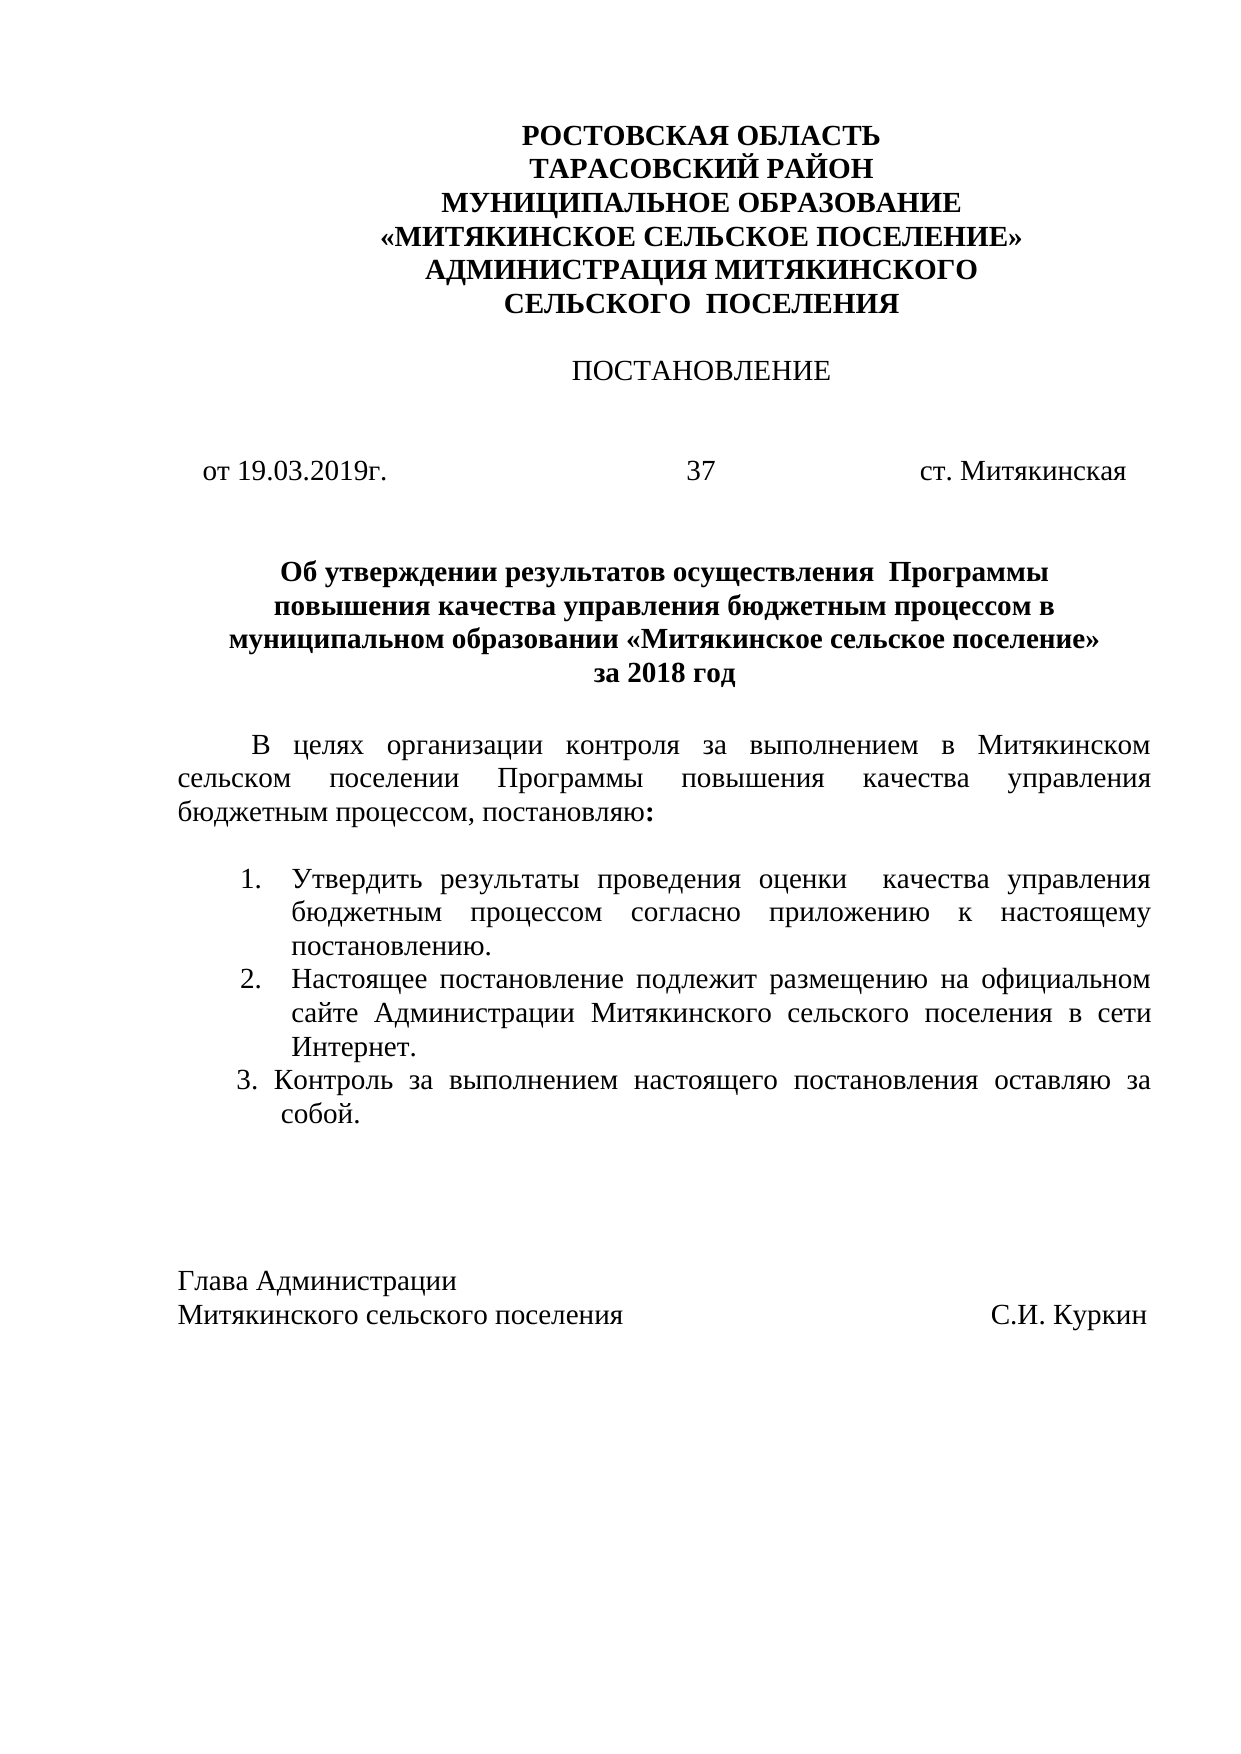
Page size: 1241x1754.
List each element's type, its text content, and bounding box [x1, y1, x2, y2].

list Настоящее постановление подлежит размещению на официальном сайте Администрации Митякинского сельского поселения в сети Интернет. [240, 962, 1152, 1062]
list Утвердить результаты проведения оценки качества управления бюджетным процессом согласно приложению к настоящему постановлению. [240, 861, 1152, 962]
text ПОСТАНОВЛЕНИЕ [177, 353, 1152, 386]
text 3. Контроль за выполнением настоящего постановления оставляю за собой. [236, 1062, 1152, 1129]
text Глава Администрации [177, 1263, 1152, 1297]
text АДМИНИСТРАЦИЯ МИТЯКИНСКОГО [177, 252, 1152, 286]
text РОСТОВСКАЯ ОБЛАСТЬ [177, 118, 1152, 152]
text МУНИЦИПАЛЬНОЕ ОБРАЗОВАНИЕ [177, 185, 1152, 219]
text ТАРАСОВСКИЙ РАЙОН [177, 152, 1152, 185]
text от 19.03.2019г. 37 ст. Митякинская [177, 453, 1152, 487]
text СЕЛЬСКОГО ПОСЕЛЕНИЯ [177, 286, 1152, 319]
text «МИТЯКИНСКОЕ СЕЛЬСКОЕ ПОСЕЛЕНИЕ» [177, 219, 1152, 252]
text за 2018 год [177, 655, 1152, 688]
text В целях организации контроля за выполнением в Митякинском сельском поселении Программы повышения качества управления бюджетным процессом, постановляю: [177, 727, 1152, 827]
text Об утверждении результатов осуществления Программы [177, 554, 1152, 588]
text Митякинского сельского поселения С.И. Куркин [177, 1297, 1152, 1331]
text повышения качества управления бюджетным процессом в муниципальном образовании «Митякинское сельское поселение» [177, 588, 1152, 655]
